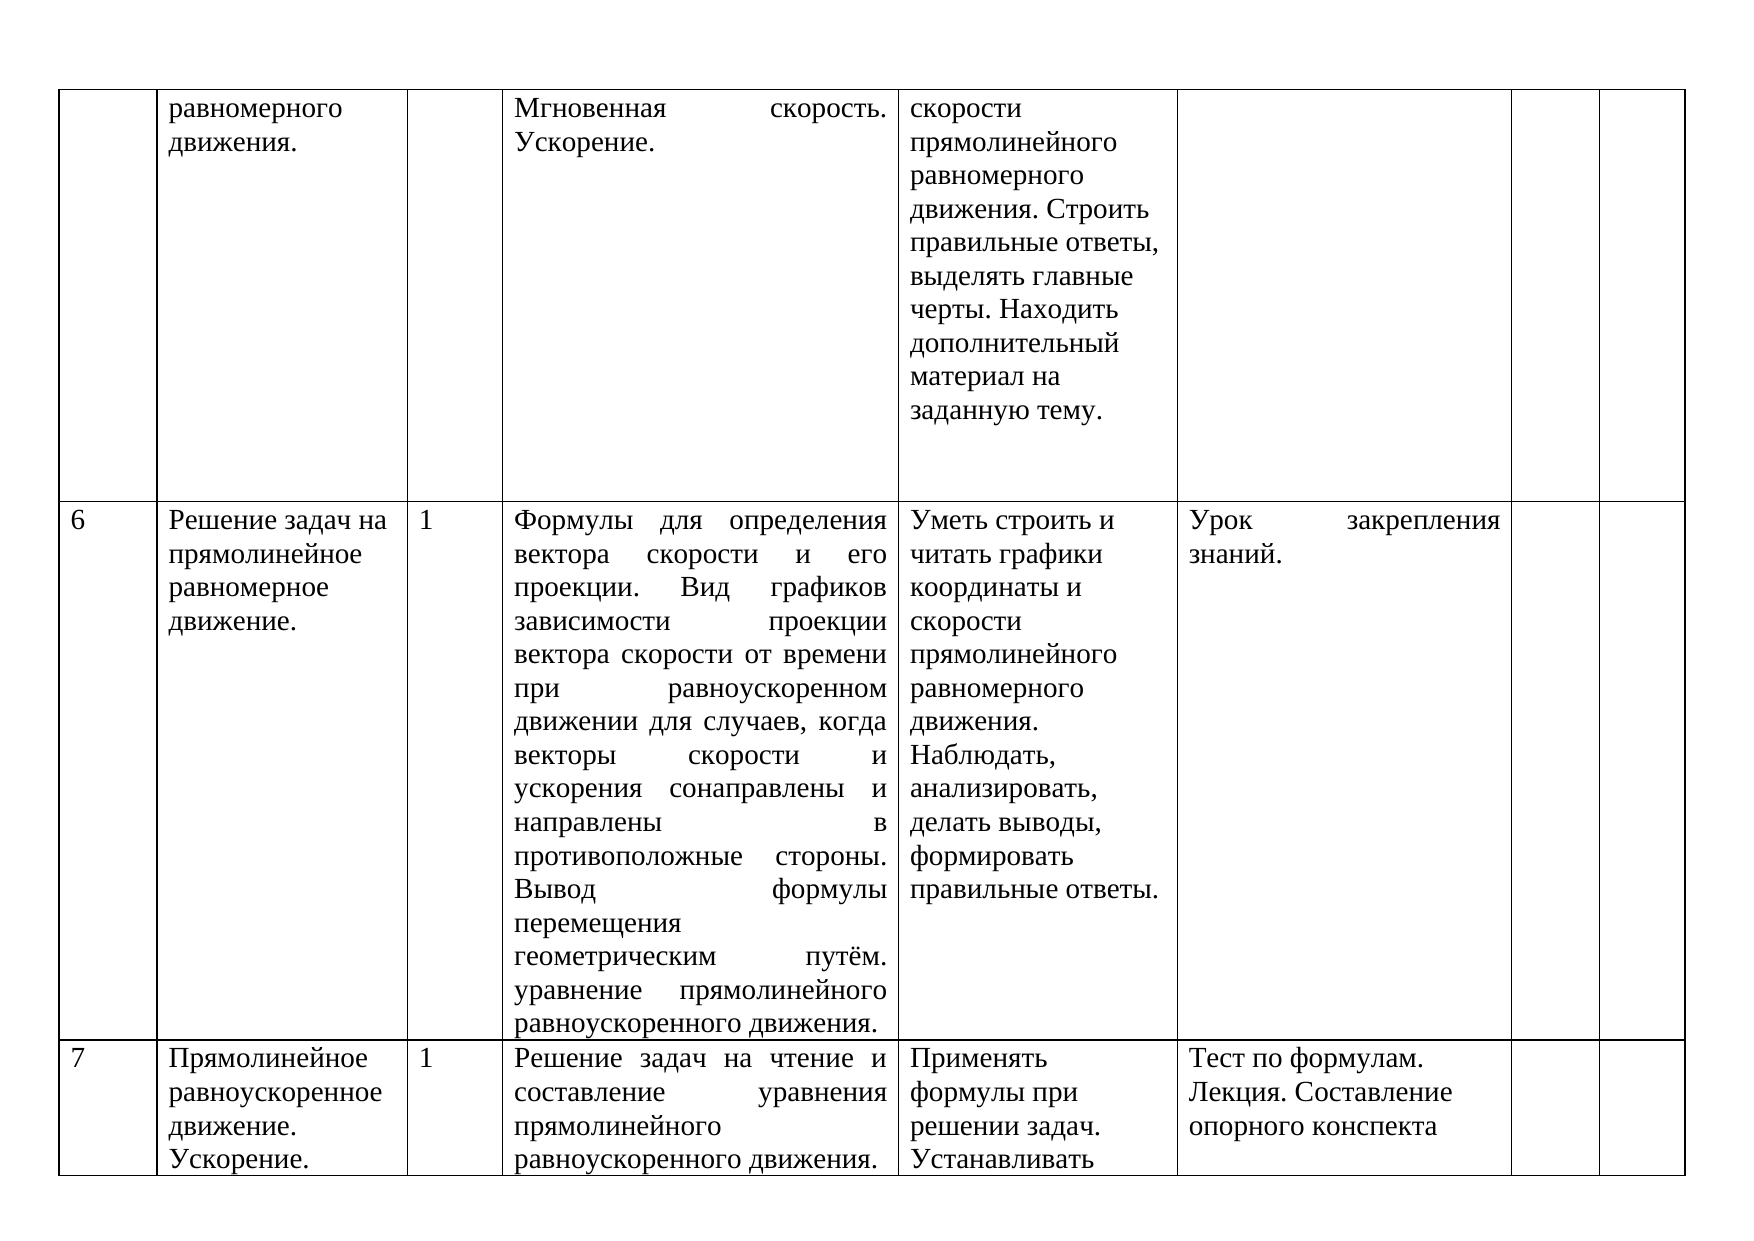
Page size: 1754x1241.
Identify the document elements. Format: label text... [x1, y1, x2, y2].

table_cell [1600, 90, 1684, 501]
table_cell 5 [60, 90, 156, 501]
table_cell [1512, 502, 1599, 1039]
table_cell Уметь строить и читать графики координаты и скорости прямолинейного равномерного движения. Наблюдать, анализировать, делать выводы, формировать правильные ответы. [899, 502, 1177, 1039]
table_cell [503, 1041, 898, 1175]
table_cell 1 [408, 502, 502, 1039]
table_cell 1 [408, 1041, 502, 1175]
table_cell 1 [408, 90, 502, 501]
table_cell 6 [60, 502, 156, 1039]
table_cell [1178, 90, 1511, 501]
table_cell Урок закрепления знаний. [1178, 502, 1511, 1039]
table_cell Решение задач на прямолинейное равномерное движение. [158, 502, 407, 1039]
table_cell [1512, 90, 1599, 501]
table_cell [1600, 502, 1684, 1039]
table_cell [158, 90, 407, 501]
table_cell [503, 90, 898, 501]
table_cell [899, 1041, 1177, 1175]
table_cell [158, 1041, 407, 1175]
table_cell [1178, 1041, 1511, 1175]
table_cell Формулы для определения вектора скорости и его проекции. Вид графиков зависимости проекции вектора скорости от времени при равноускоренном движении для случаев, когда векторы скорости и ускорения сонаправлены и направлены в противоположные стороны. Вывод формулы перемещения геометрическим путём. уравнение прямолинейного равноускоренного движения. [503, 502, 898, 1039]
table_cell [1600, 1041, 1684, 1175]
table_cell 7 [60, 1041, 156, 1175]
table_cell [1512, 1041, 1599, 1175]
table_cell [899, 90, 1177, 501]
